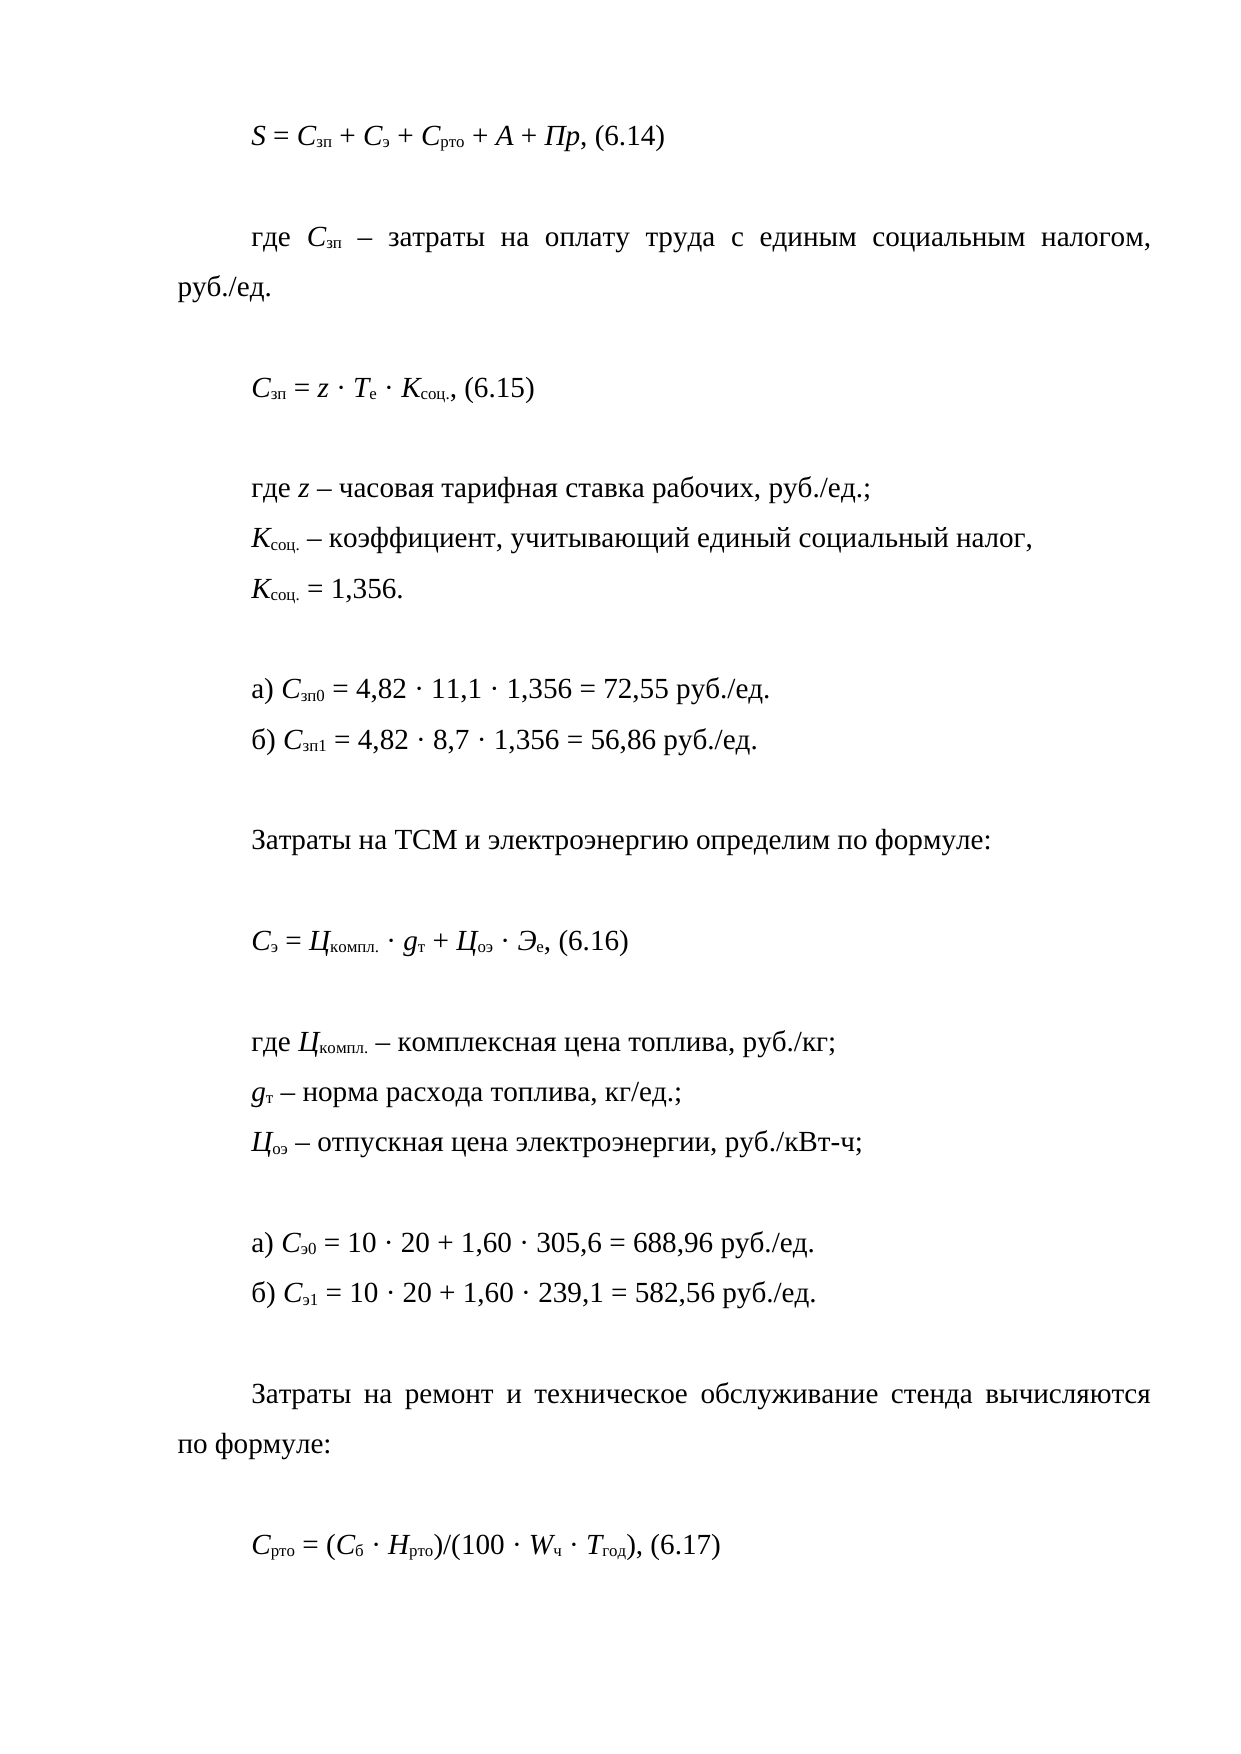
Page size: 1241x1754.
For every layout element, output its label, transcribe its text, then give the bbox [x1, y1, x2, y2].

text где Сзп – затраты на оплату труда с единым социальным налогом, руб./ед. [177, 219, 1152, 303]
text а) Сзп0 = 4,82 · 11,1 · 1,356 = 72,55 руб./ед. [177, 672, 1152, 705]
text Срто = (Сб · Нрто)/(100 · Wч · Тгод), (6.17) [177, 1527, 1152, 1560]
text S = Сзп + Сэ + Срто + А + Пр, (6.14) [177, 118, 1152, 152]
text а) Сэ0 = 10 · 20 + 1,60 · 305,6 = 688,96 руб./ед. [177, 1225, 1152, 1258]
text Ксоц. – коэффициент, учитывающий единый социальный налог, [177, 521, 1152, 554]
text Затраты на ремонт и техническое обслуживание стенда вычисляются по формуле: [177, 1376, 1152, 1460]
text Цоэ – отпускная цена электроэнергии, руб./кВт-ч; [177, 1124, 1152, 1158]
text где z – часовая тарифная ставка рабочих, руб./ед.; [177, 470, 1152, 504]
text где Цкомпл. – комплексная цена топлива, руб./кг; [177, 1024, 1152, 1057]
text Ксоц. = 1,356. [177, 571, 1152, 604]
text Затраты на ТСМ и электроэнергию определим по формуле: [177, 822, 1152, 856]
text б) Сзп1 = 4,82 · 8,7 · 1,356 = 56,86 руб./ед. [177, 722, 1152, 755]
text Сзп = z · Те · Ксоц., (6.15) [177, 370, 1152, 403]
text Сэ = Цкомпл. · gт + Цоэ · Эе, (6.16) [177, 923, 1152, 957]
text б) Сэ1 = 10 · 20 + 1,60 · 239,1 = 582,56 руб./ед. [177, 1275, 1152, 1309]
text gт – норма расхода топлива, кг/ед.; [177, 1074, 1152, 1108]
